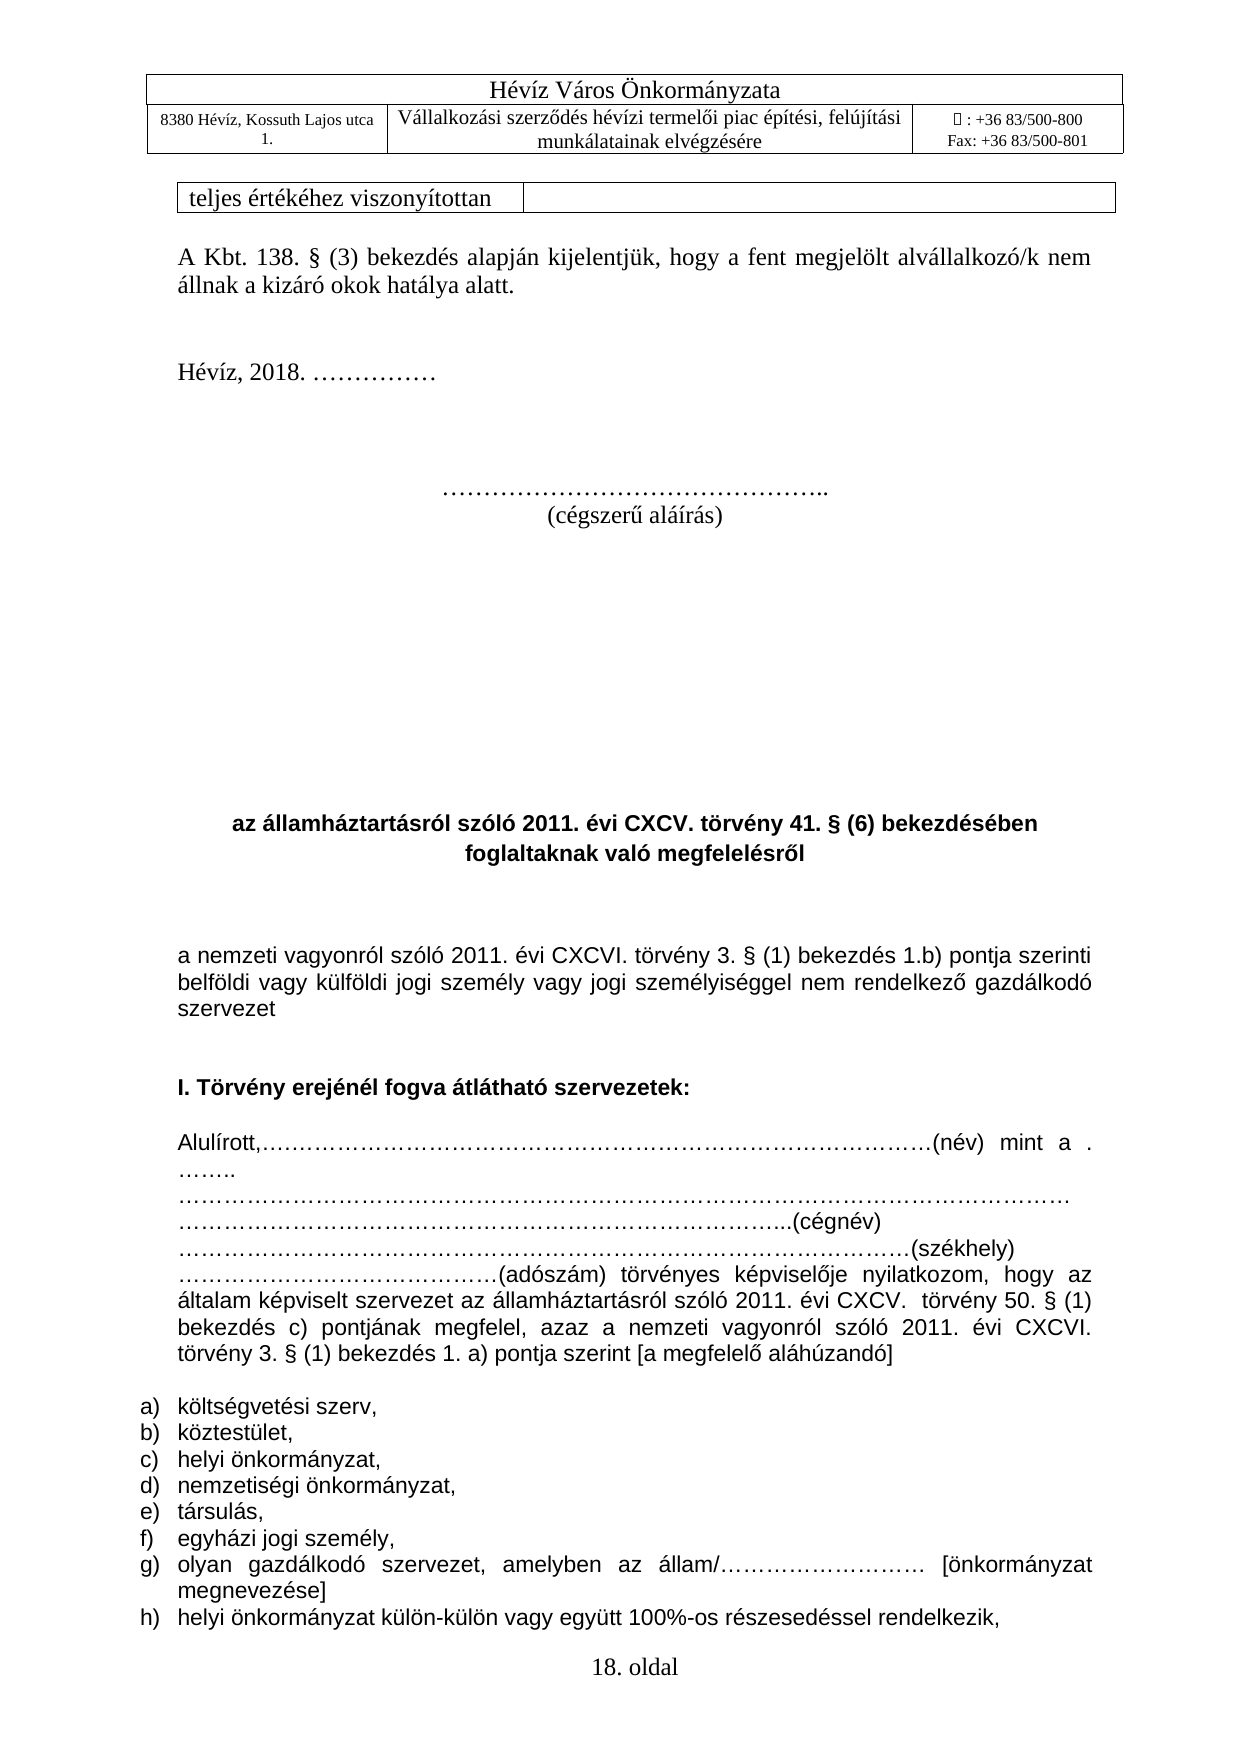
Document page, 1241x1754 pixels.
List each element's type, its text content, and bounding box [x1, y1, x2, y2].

text I. Törvény erejénél fogva átlátható szervezetek: [177, 1074, 1092, 1101]
list köztestület, [140, 1419, 1092, 1446]
text Hévíz, 2018. …………… [177, 357, 1092, 385]
table_cell [524, 183, 1115, 212]
list költségvetési szerv, [140, 1393, 1092, 1419]
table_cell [178, 183, 523, 212]
text A Kbt. 138. § (3) bekezdés alapján kijelentjük, hogy a fent megjelölt alvállalkozó/k nem állnak a kizáró okok hatálya alatt. [177, 242, 1092, 299]
text a nemzeti vagyonról szóló 2011. évi CXCVI. törvény 3. § (1) bekezdés 1.b) pontja szerinti belföldi vagy külföldi jogi személy vagy jogi személyiséggel nem rendelkező gazdálkodó szervezet [177, 942, 1092, 1021]
list helyi önkormányzat, [140, 1446, 1092, 1472]
text (cégszerű aláírás) [177, 500, 1092, 529]
list nemzetiségi önkormányzat, [140, 1472, 1092, 1498]
text ……………………………………….. [177, 472, 1092, 500]
list társulás, [140, 1498, 1092, 1524]
text Alulírott,….…………………………………………………………………………(név) mint a .……..……………………………………………………………………………………………………………………………………………………………………………...(cégnév) ……………………………………………………………………………………(székhely)……………………………………(adószám) törvényes képviselője nyilatkozom, hogy az általam képviselt szervezet az államháztartásról szóló 2011. évi CXCV. törvény 50. § (1) bekezdés c) pontjának megfelel, azaz a nemzeti vagyonról szóló 2011. évi CXCVI. törvény 3. § (1) bekezdés 1. a) pontja szerint [a megfelelő aláhúzandó] [177, 1129, 1092, 1366]
list egyházi jogi személy, [140, 1524, 1092, 1551]
list olyan gazdálkodó szervezet, amelyben az állam/……………………… [önkormányzat megnevezése] [140, 1551, 1092, 1604]
text az államháztartásról szóló 2011. évi CXCV. törvény 41. § (6) bekezdésében foglaltaknak való megfelelésről [177, 810, 1092, 867]
list helyi önkormányzat külön-külön vagy együtt 100%-os részesedéssel rendelkezik, [140, 1604, 1092, 1630]
